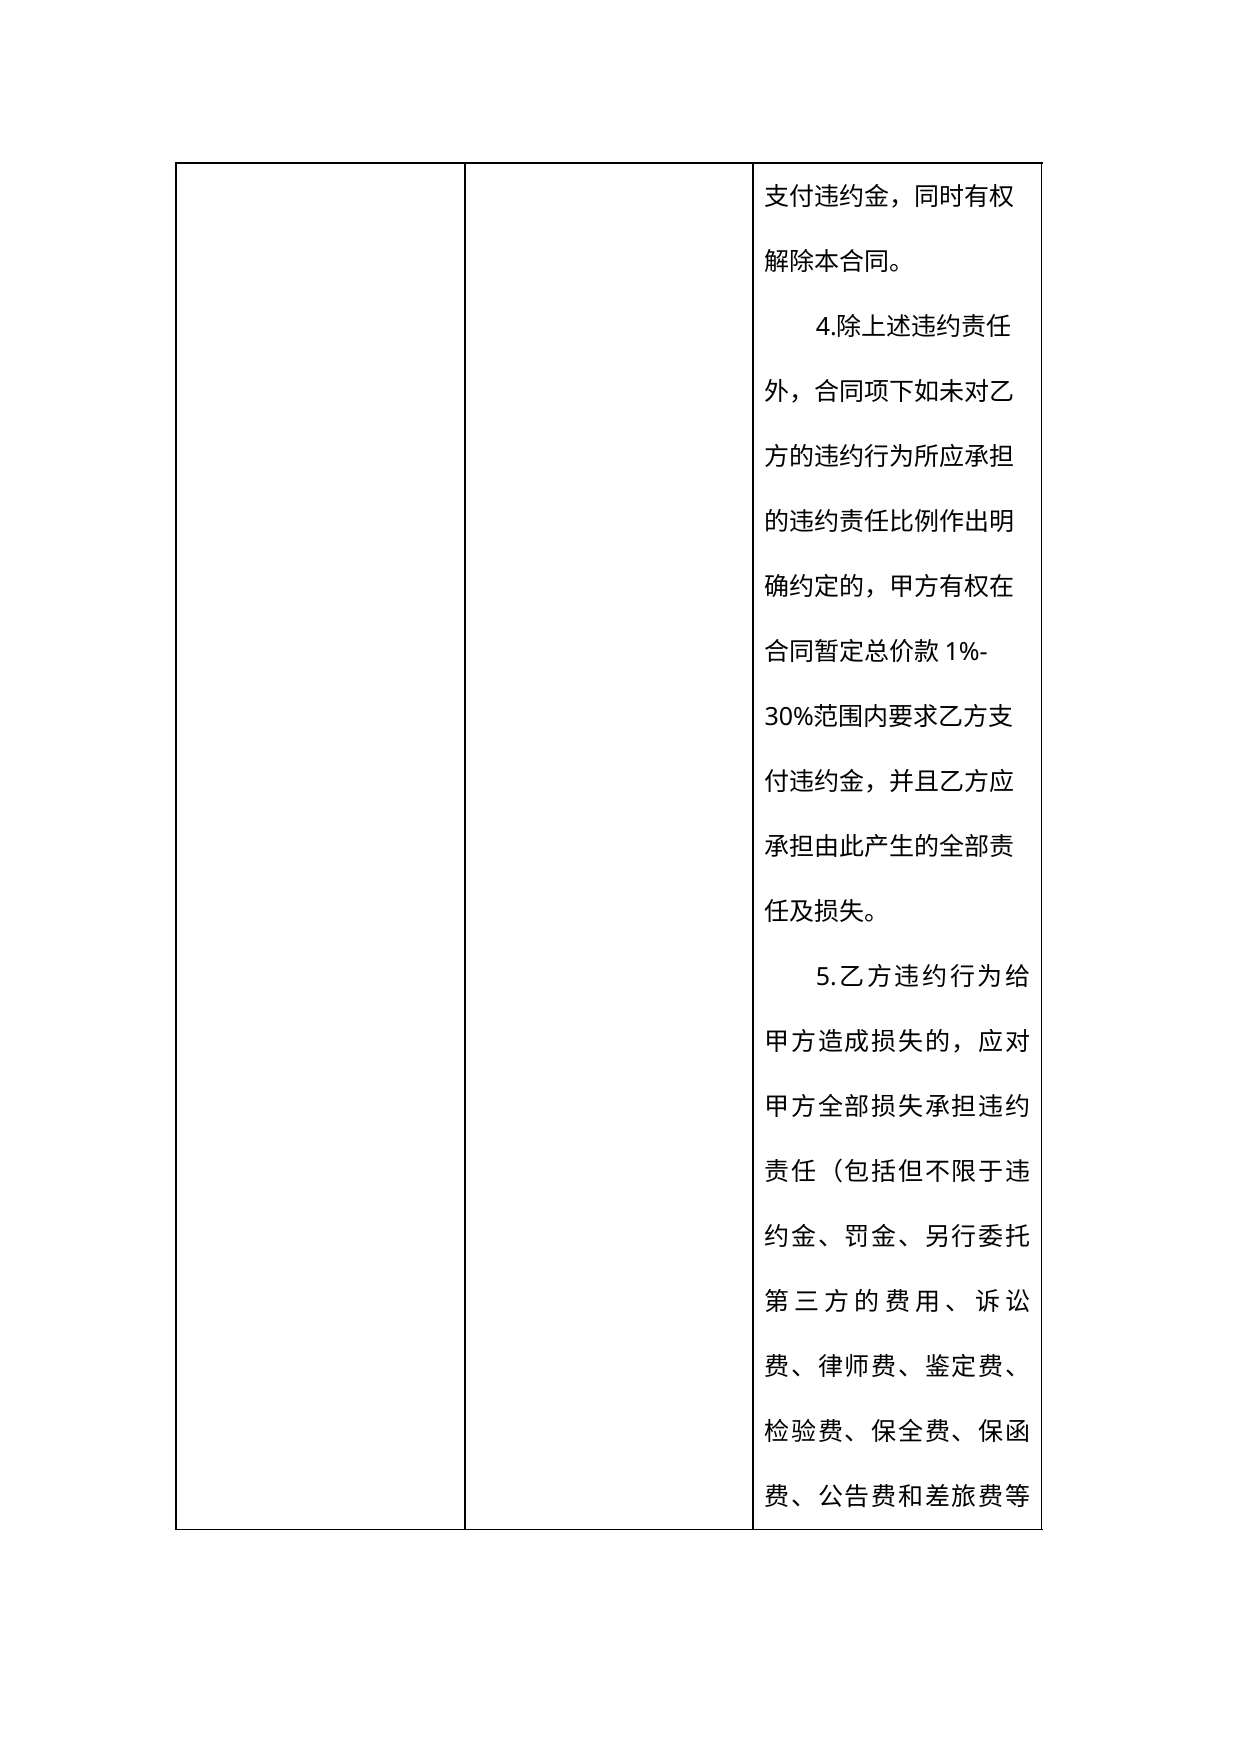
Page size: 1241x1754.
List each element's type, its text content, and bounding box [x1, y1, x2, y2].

table_cell [466, 164, 752, 1528]
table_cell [754, 164, 1041, 1528]
table_cell 1 [177, 164, 464, 1528]
